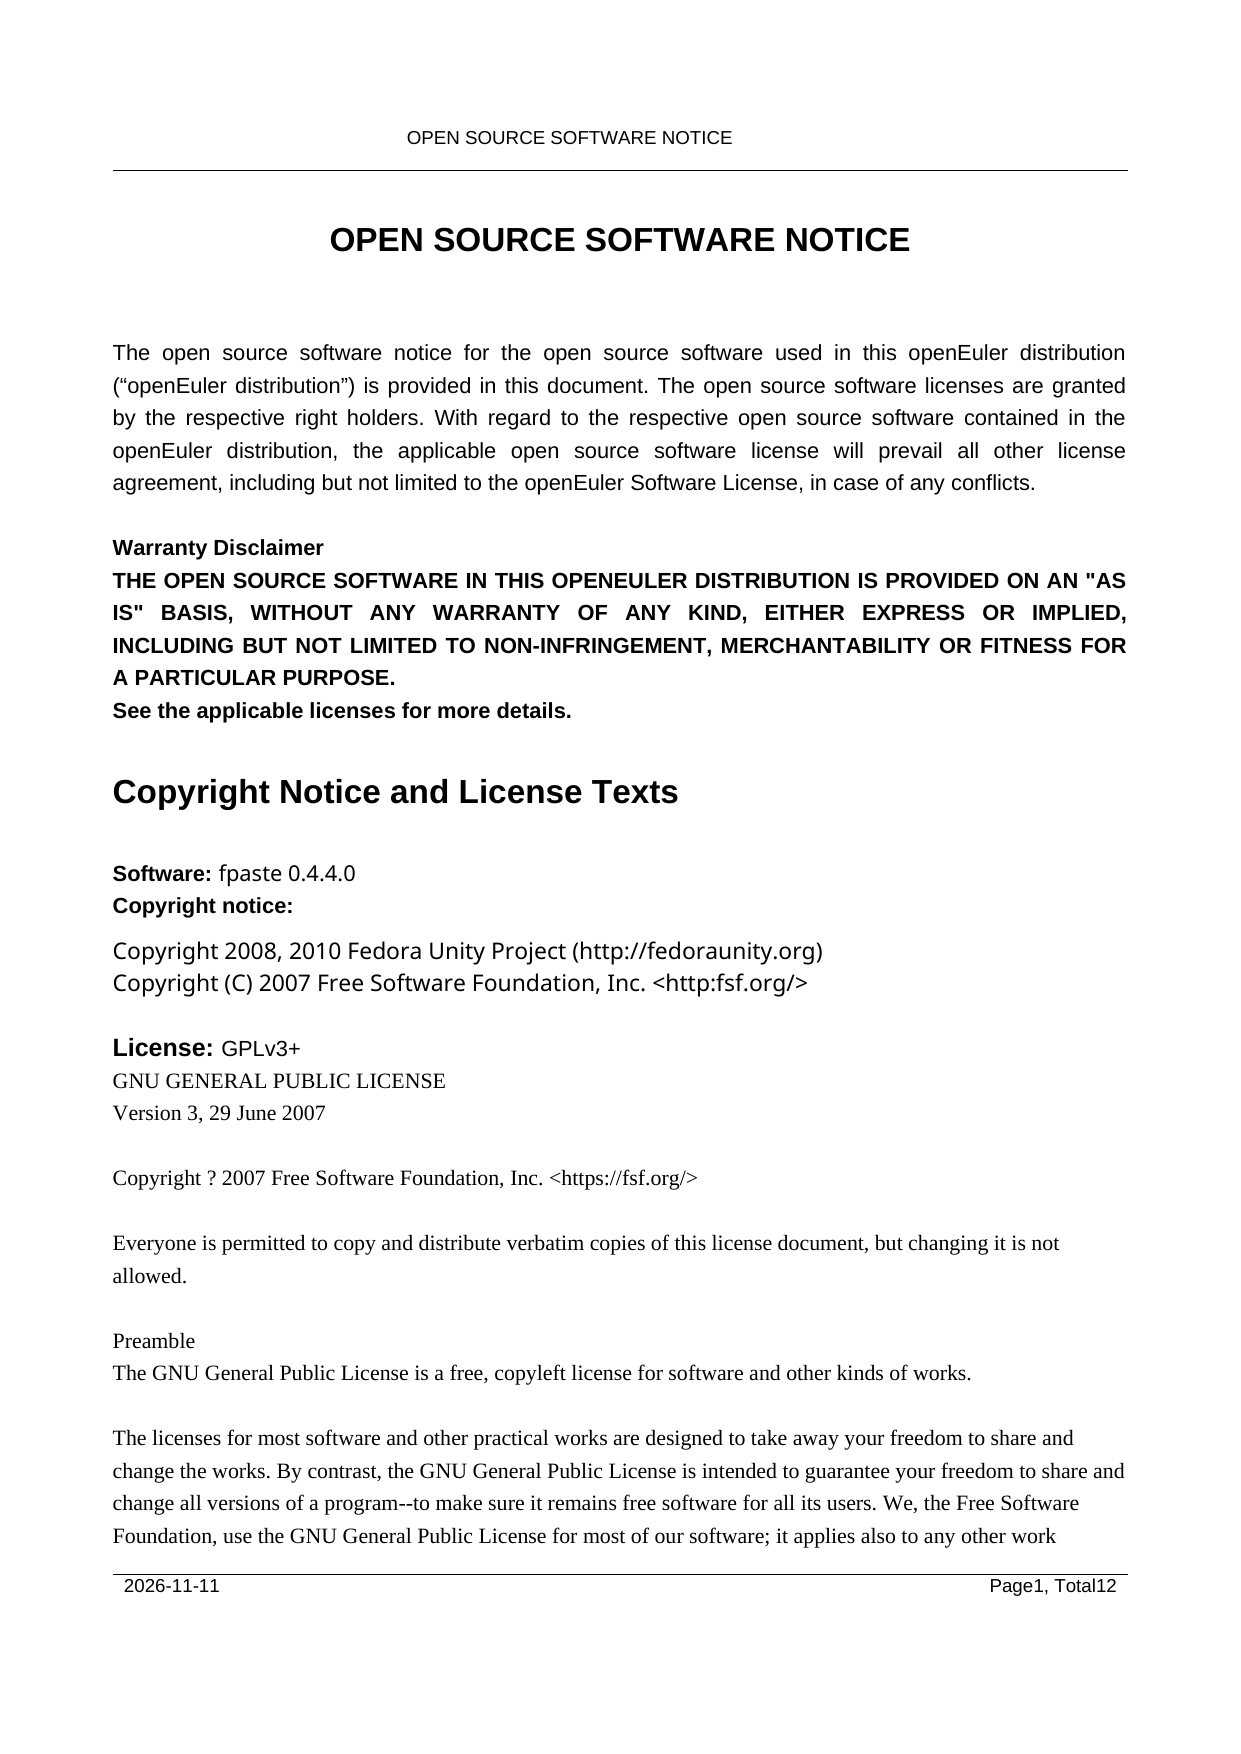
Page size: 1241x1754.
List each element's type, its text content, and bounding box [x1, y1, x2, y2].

text Copyright 2008, 2010 Fedora Unity Project (http://fedoraunity.org) Copyright (C) 2007 Free Software Foundation, Inc. <http:fsf.org/> [112, 934, 1128, 1031]
text Warranty Disclaimer [112, 531, 1128, 564]
text The open source software notice for the open source software used in this openEuler distribution (“openEuler distribution”) is provided in this document. The open source software licenses are granted by the respective right holders. With regard to the respective open source software contained in the openEuler distribution, the applicable open source software license will prevail all other license agreement, including but not limited to the openEuler Software License, in case of any conflicts. [112, 336, 1128, 499]
text Copyright notice: [112, 889, 1128, 921]
text THE OPEN SOURCE SOFTWARE IN THIS OPENEULER DISTRIBUTION IS PROVIDED ON AN "AS IS" BASIS, WITHOUT ANY WARRANTY OF ANY KIND, EITHER EXPRESS OR IMPLIED, INCLUDING BUT NOT LIMITED TO NON-INFRINGEMENT, MERCHANTABILITY OR FITNESS FOR A PARTICULAR PURPOSE. See the applicable licenses for more details. [112, 564, 1128, 726]
text License: GPLv3+ [112, 1031, 1128, 1064]
text Copyright Notice and License Texts [112, 759, 1128, 824]
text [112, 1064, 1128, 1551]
text OPEN SOURCE SOFTWARE NOTICE [112, 206, 1128, 271]
title Software: fpaste 0.4.4.0 [112, 856, 1128, 889]
